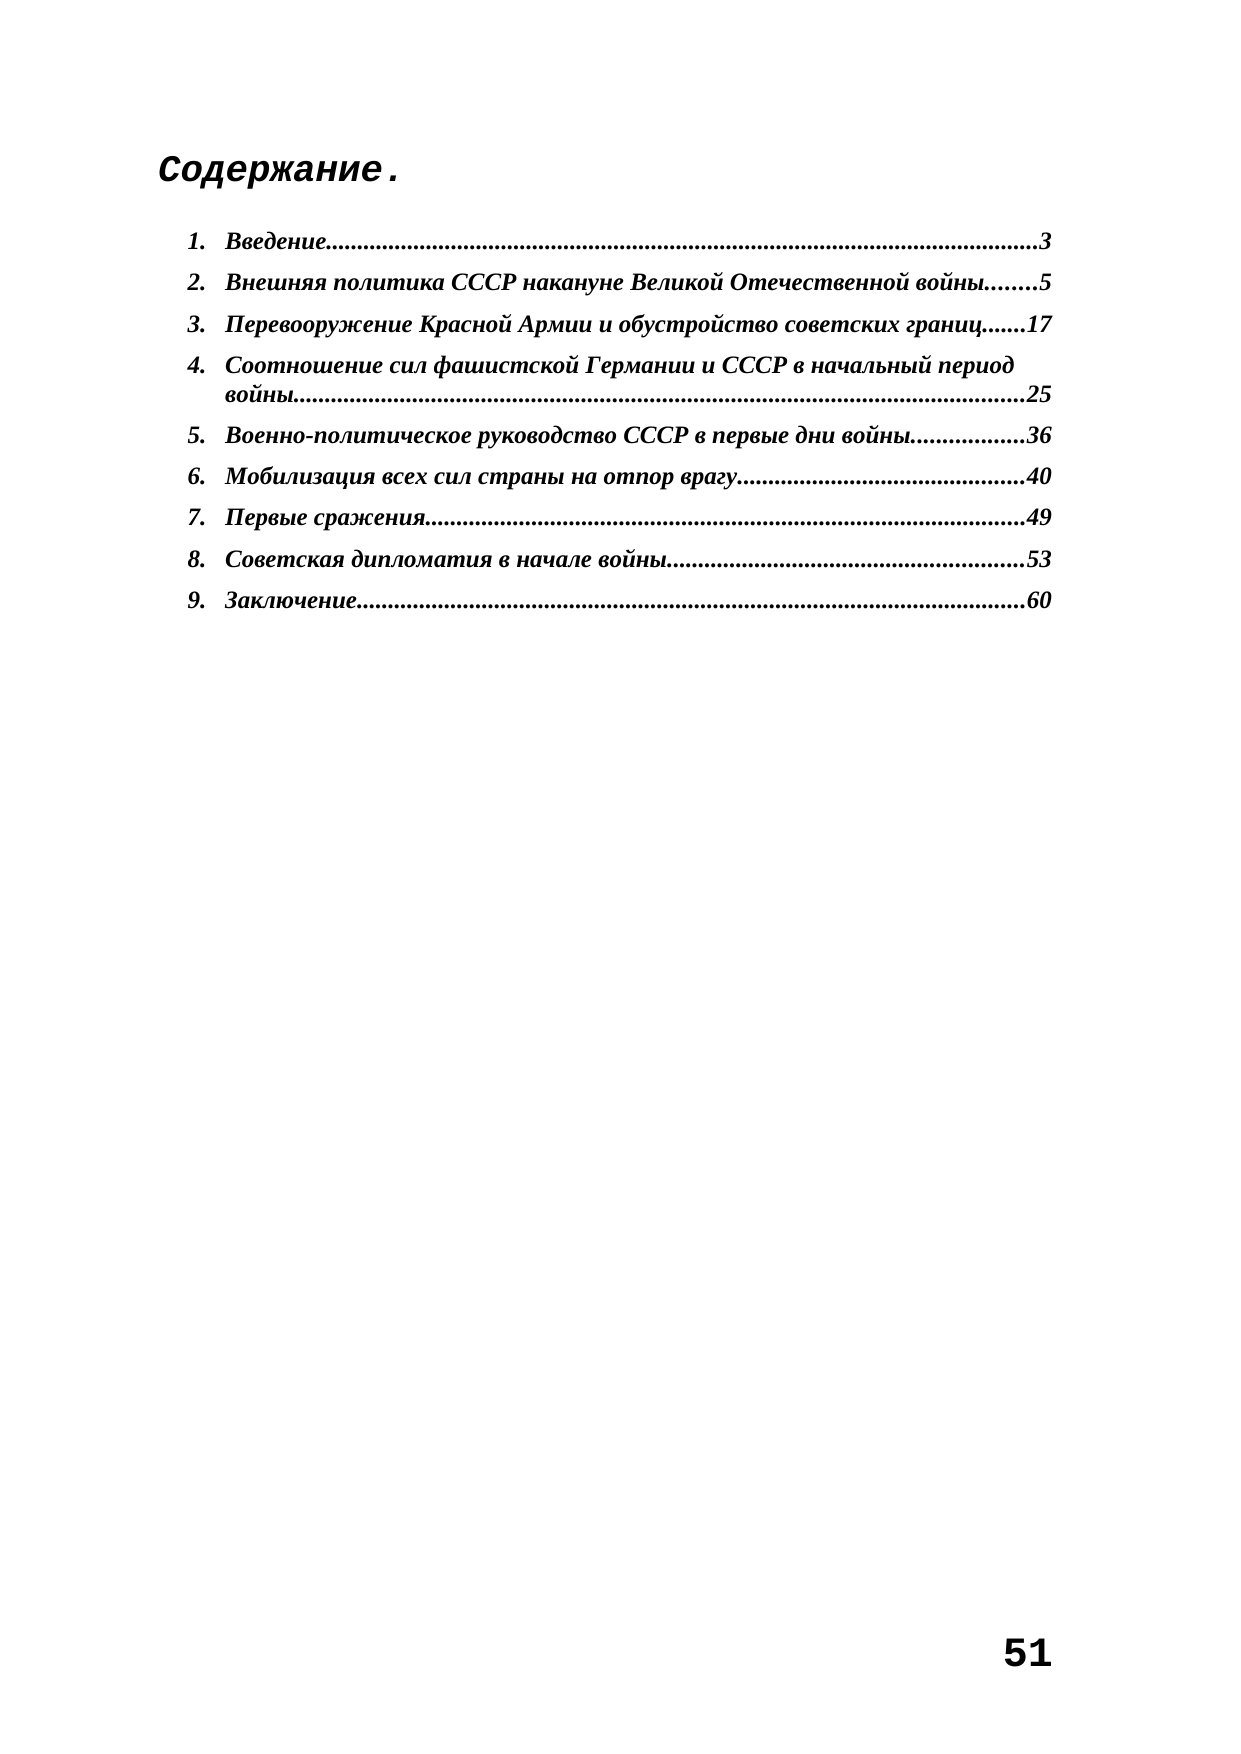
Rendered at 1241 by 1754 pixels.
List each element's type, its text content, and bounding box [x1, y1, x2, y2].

list Введение. 3 [187, 226, 1053, 255]
list Военно-политическое руководство СССР в первые дни войны. 36 [187, 420, 1053, 449]
list Первые сражения. 49 [187, 502, 1053, 531]
text Содержание. [158, 150, 1162, 192]
list Соотношение сил фашистской Германии и СССР в начальный период войны. 25 [187, 350, 1053, 407]
list Перевооружение Красной Армии и обустройство советских границ. 17 [187, 309, 1053, 337]
list Внешняя политика СССР накануне Великой Отечественной войны. 5 [187, 267, 1053, 296]
list Мобилизация всех сил страны на отпор врагу. 40 [187, 461, 1053, 490]
list Советская дипломатия в начале войны. 53 [187, 544, 1053, 572]
list Заключение. 60 [187, 585, 1053, 614]
